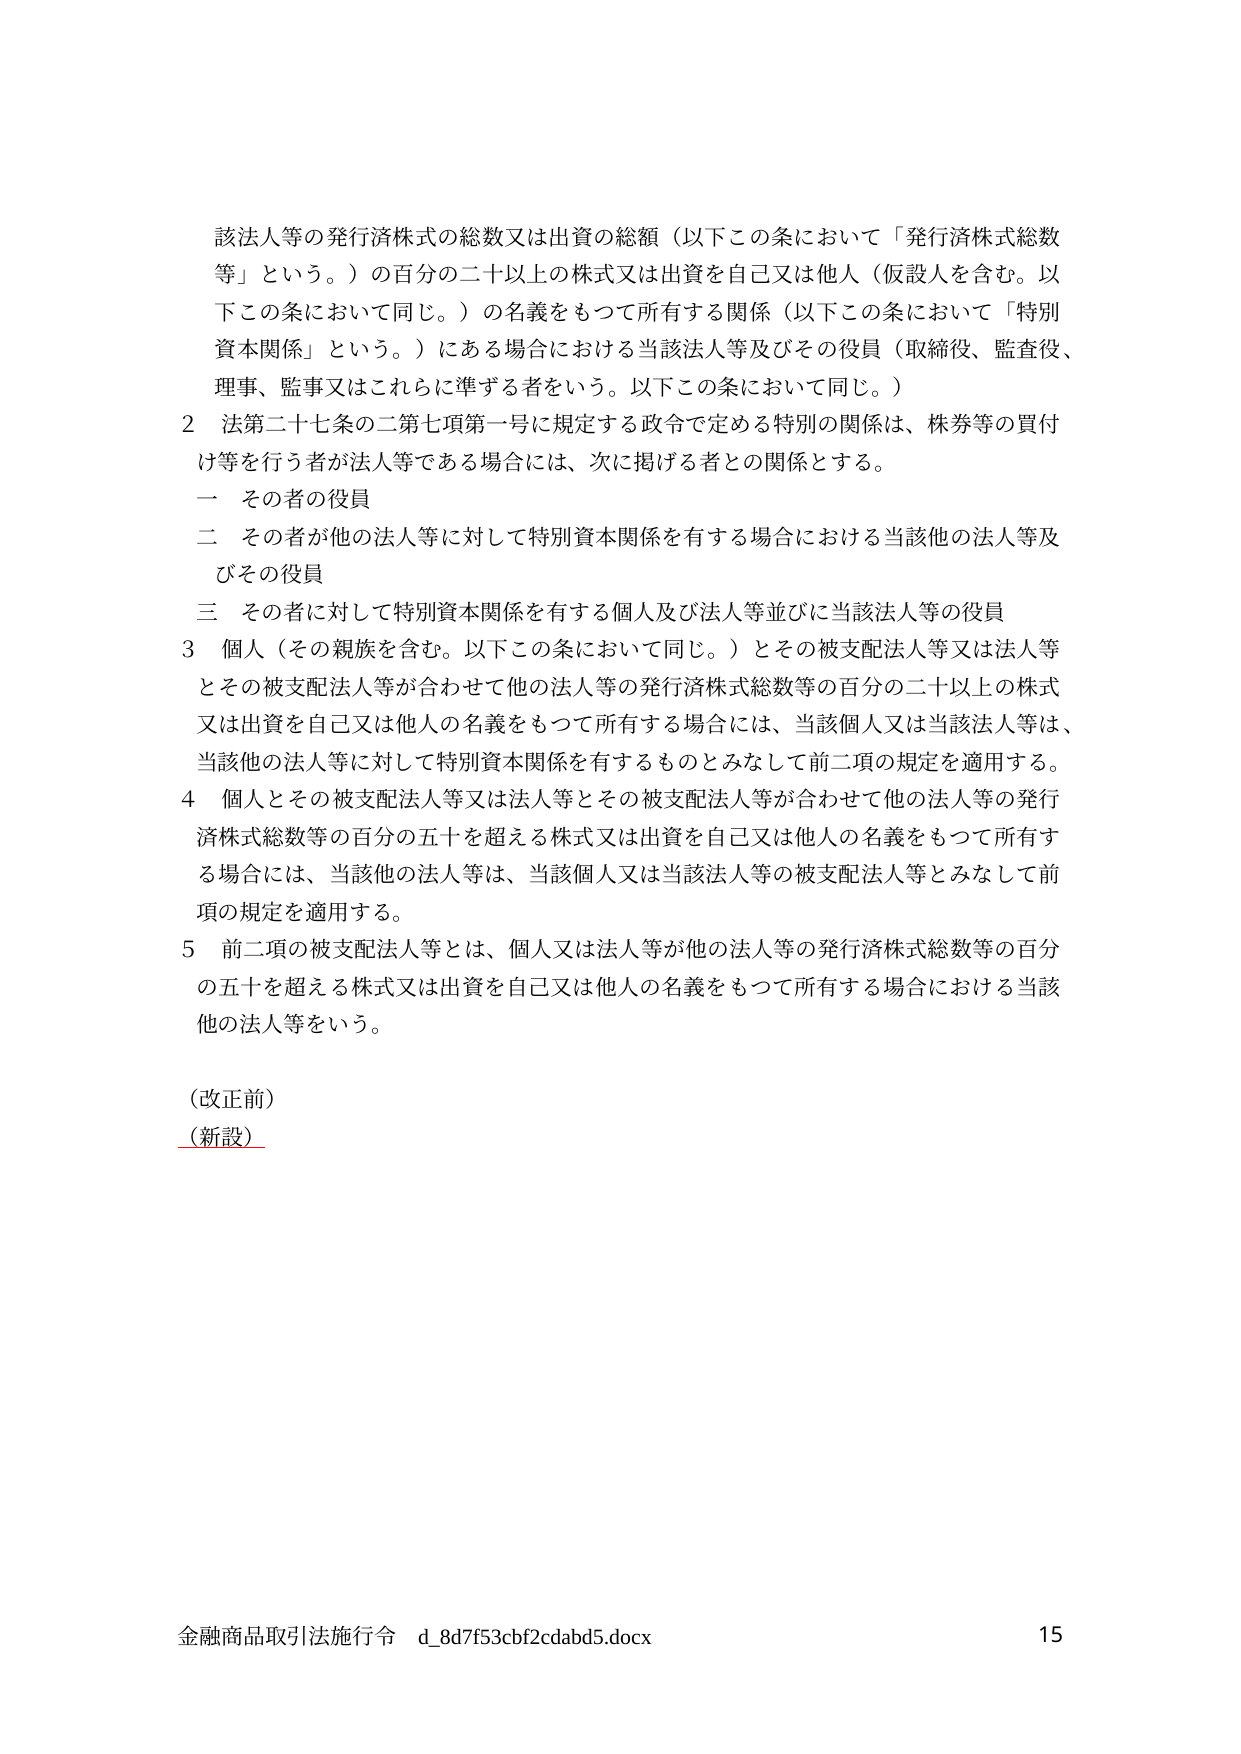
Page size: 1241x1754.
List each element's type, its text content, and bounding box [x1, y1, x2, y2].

text （改正前） [177, 1079, 1063, 1117]
text ３ 個人（その親族を含む。以下この条において同じ。）とその被支配法人等又は法人等とその被支配法人等が合わせて他の法人等の発行済株式総数等の百分の二十以上の株式又は出資を自己又は他人の名義をもつて所有する場合には、当該個人又は当該法人等は、当該他の法人等に対して特別資本関係を有するものとみなして前二項の規定を適用する。 [177, 629, 1063, 779]
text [196, 217, 1063, 404]
text ２ 法第二十七条の二第七項第一号に規定する政令で定める特別の関係は、株券等の買付け等を行う者が法人等である場合には、次に掲げる者との関係とする。 [177, 404, 1063, 479]
text ５ 前二項の被支配法人等とは、個人又は法人等が他の法人等の発行済株式総数等の百分の五十を超える株式又は出資を自己又は他人の名義をもつて所有する場合における当該他の法人等をいう。 [177, 929, 1063, 1042]
text ４ 個人とその被支配法人等又は法人等とその被支配法人等が合わせて他の法人等の発行済株式総数等の百分の五十を超える株式又は出資を自己又は他人の名義をもつて所有する場合には、当該他の法人等は、当該個人又は当該法人等の被支配法人等とみなして前項の規定を適用する。 [177, 779, 1063, 929]
text 一 その者の役員 [196, 479, 1063, 517]
text （新設） [177, 1117, 1063, 1154]
text 二 その者が他の法人等に対して特別資本関係を有する場合における当該他の法人等及びその役員 [196, 517, 1063, 592]
text 三 その者に対して特別資本関係を有する個人及び法人等並びに当該法人等の役員 [196, 592, 1063, 629]
